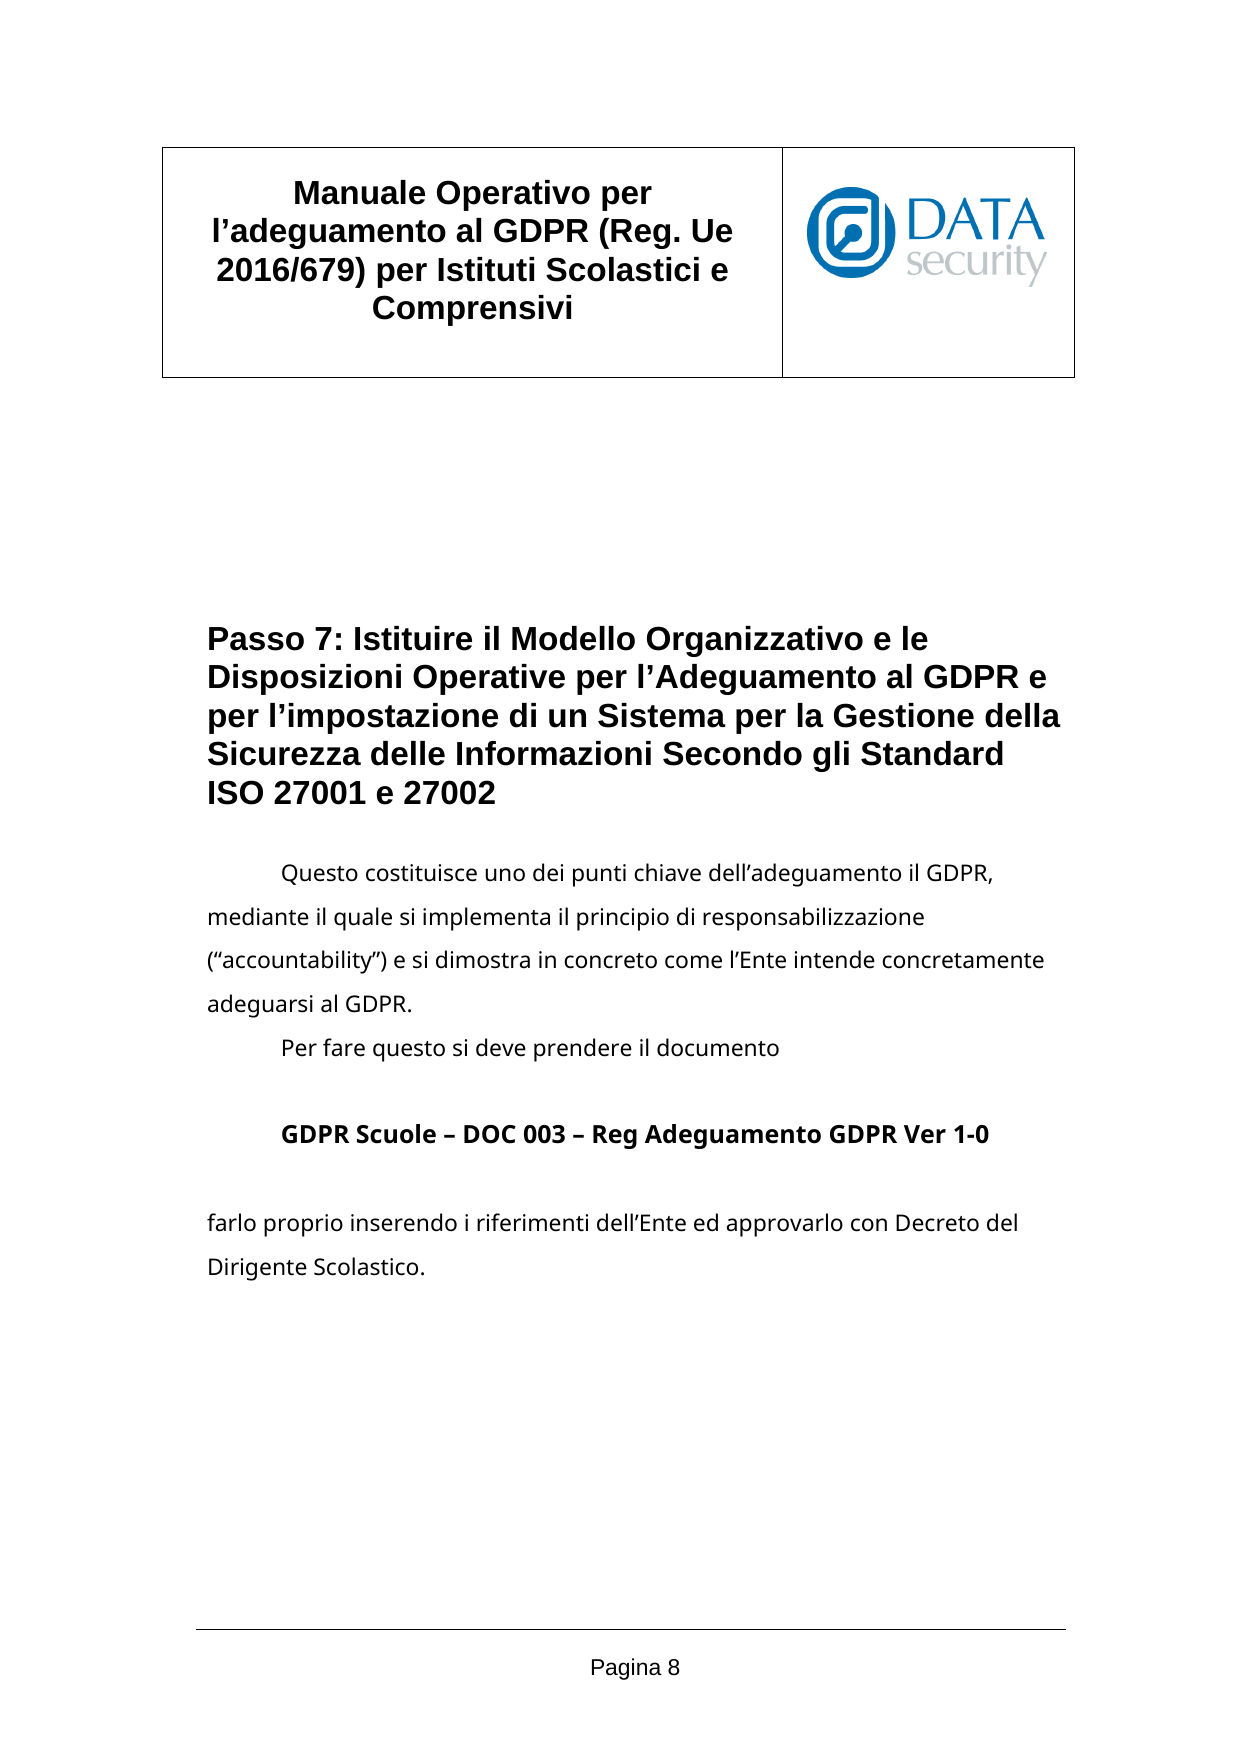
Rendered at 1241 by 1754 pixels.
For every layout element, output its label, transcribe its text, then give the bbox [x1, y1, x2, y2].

text farlo proprio inserendo i riferimenti dell’Ente ed approvarlo con Decreto del Dirigente Scolastico. [207, 1196, 1063, 1284]
subtitle Passo 7: Istituire il Modello Organizzativo e le Disposizioni Operative per l’Adeguamento al GDPR e per l’impostazione di un Sistema per la Gestione della Sicurezza delle Informazioni Secondo gli Standard ISO 27001 e 27002 [207, 619, 1063, 811]
text GDPR Scuole – DOC 003 – Reg Adeguamento GDPR Ver 1-0 [207, 1109, 1063, 1152]
text Questo costituisce uno dei punti chiave dell’adeguamento il GDPR, mediante il quale si implementa il principio di responsabilizzazione (“accountability”) e si dimostra in concreto come l’Ente intende concretamente adeguarsi al GDPR. [207, 846, 1063, 1021]
text Per fare questo si deve prendere il documento [207, 1021, 1063, 1065]
picture [806, 186, 1051, 290]
